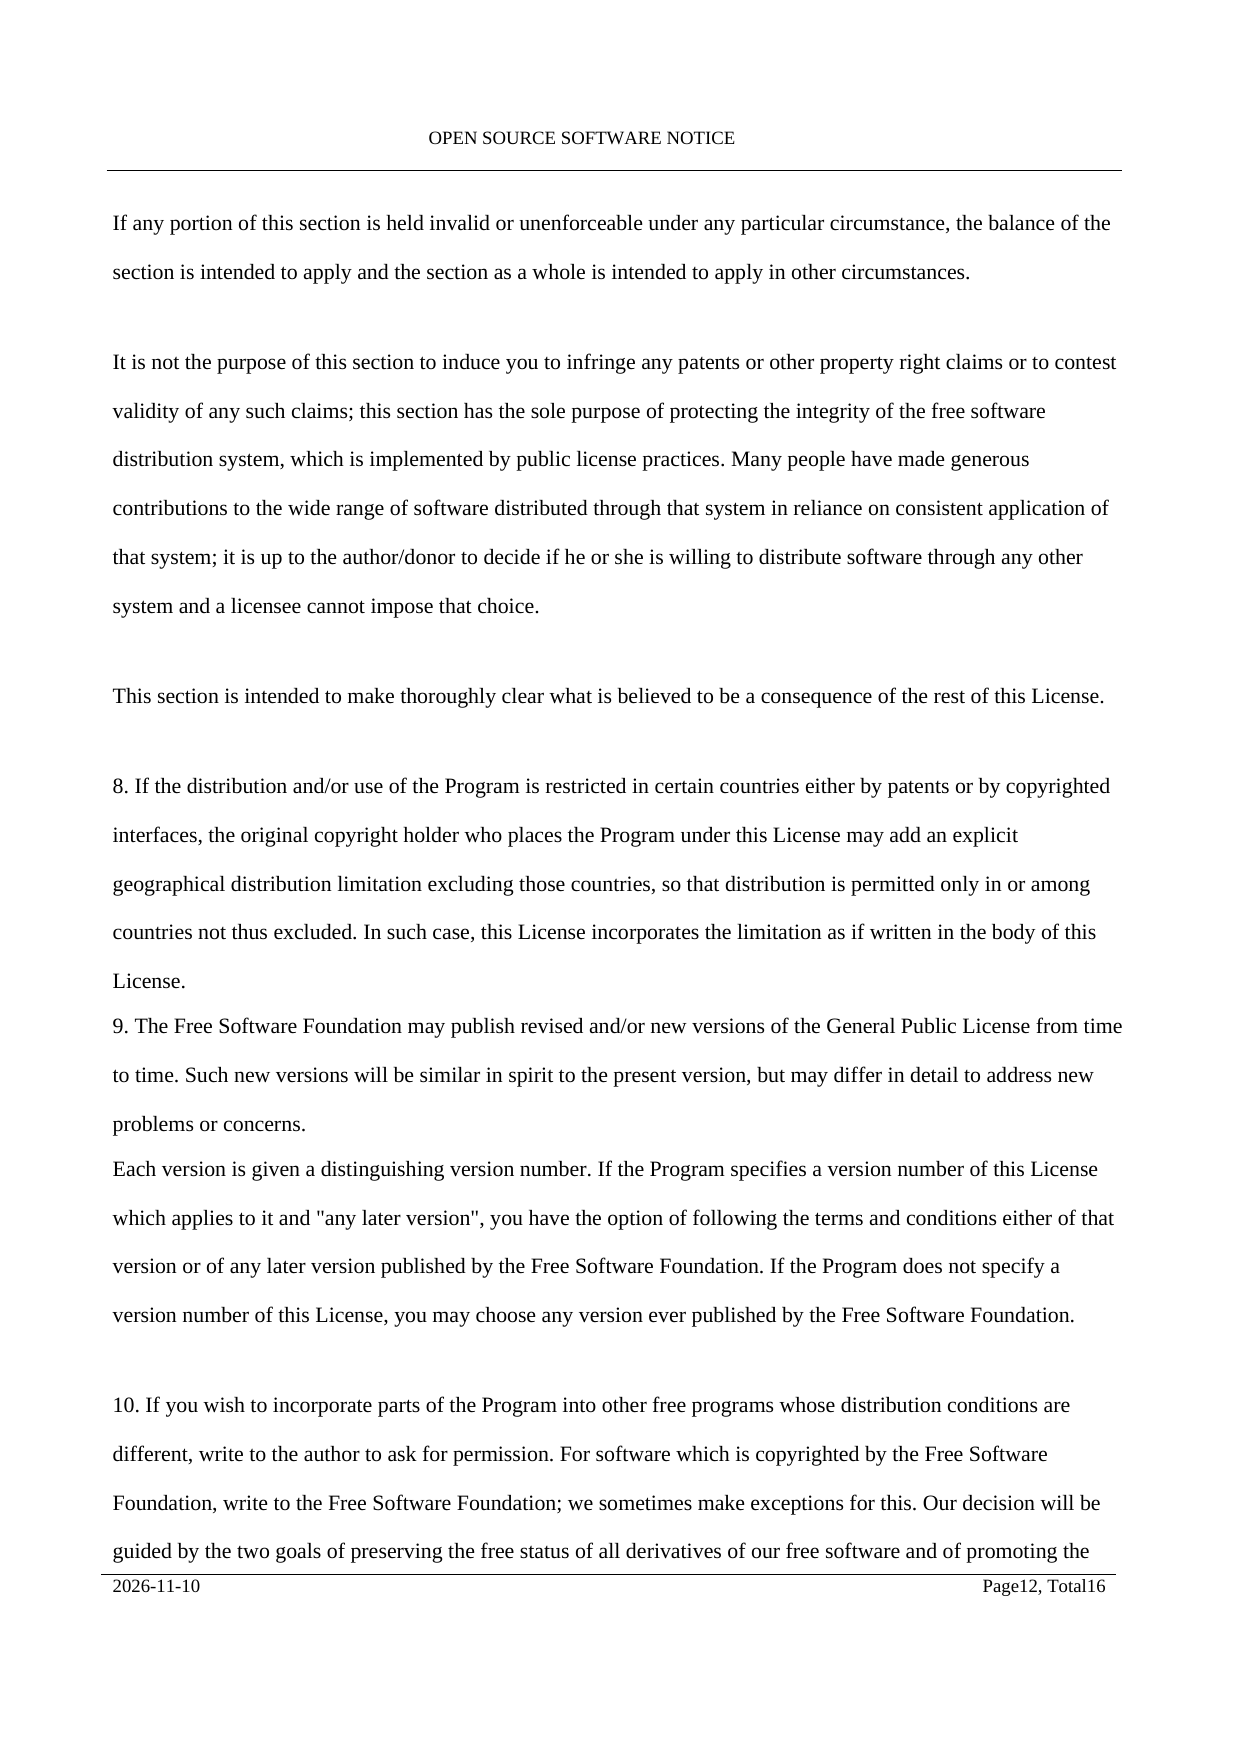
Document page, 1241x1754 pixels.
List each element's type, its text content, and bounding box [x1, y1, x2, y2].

text It is not the purpose of this section to induce you to infringe any patents or other property right claims or to contest validity of any such claims; this section has the sole purpose of protecting the integrity of the free software distribution system, which is implemented by public license practices. Many people have made generous contributions to the wide range of software distributed through that system in reliance on consistent application of that system; it is up to the author/donor to decide if he or she is willing to distribute software through any other system and a licensee cannot impose that choice. [112, 345, 1128, 622]
text 9. The Free Software Foundation may publish revised and/or new versions of the General Public License from time to time. Such new versions will be similar in spirit to the present version, but may differ in detail to address new problems or concerns. [112, 1009, 1128, 1139]
text This section is intended to make thoroughly clear what is believed to be a consequence of the rest of this License. [112, 679, 1128, 712]
text Each version is given a distinguishing version number. If the Program specifies a version number of this License which applies to it and "any later version", you have the option of following the terms and conditions either of that version or of any later version published by the Free Software Foundation. If the Program does not specify a version number of this License, you may choose any version ever published by the Free Software Foundation. [112, 1152, 1128, 1331]
text If any portion of this section is held invalid or unenforceable under any particular circumstance, the balance of the section is intended to apply and the section as a whole is intended to apply in other circumstances. [112, 206, 1128, 288]
text 8. If the distribution and/or use of the Program is restricted in certain countries either by patents or by copyrighted interfaces, the original copyright holder who places the Program under this License may add an explicit geographical distribution limitation excluding those countries, so that distribution is permitted only in or among countries not thus excluded. In such case, this License incorporates the limitation as if written in the body of this License. [112, 769, 1128, 997]
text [112, 1389, 1128, 1567]
